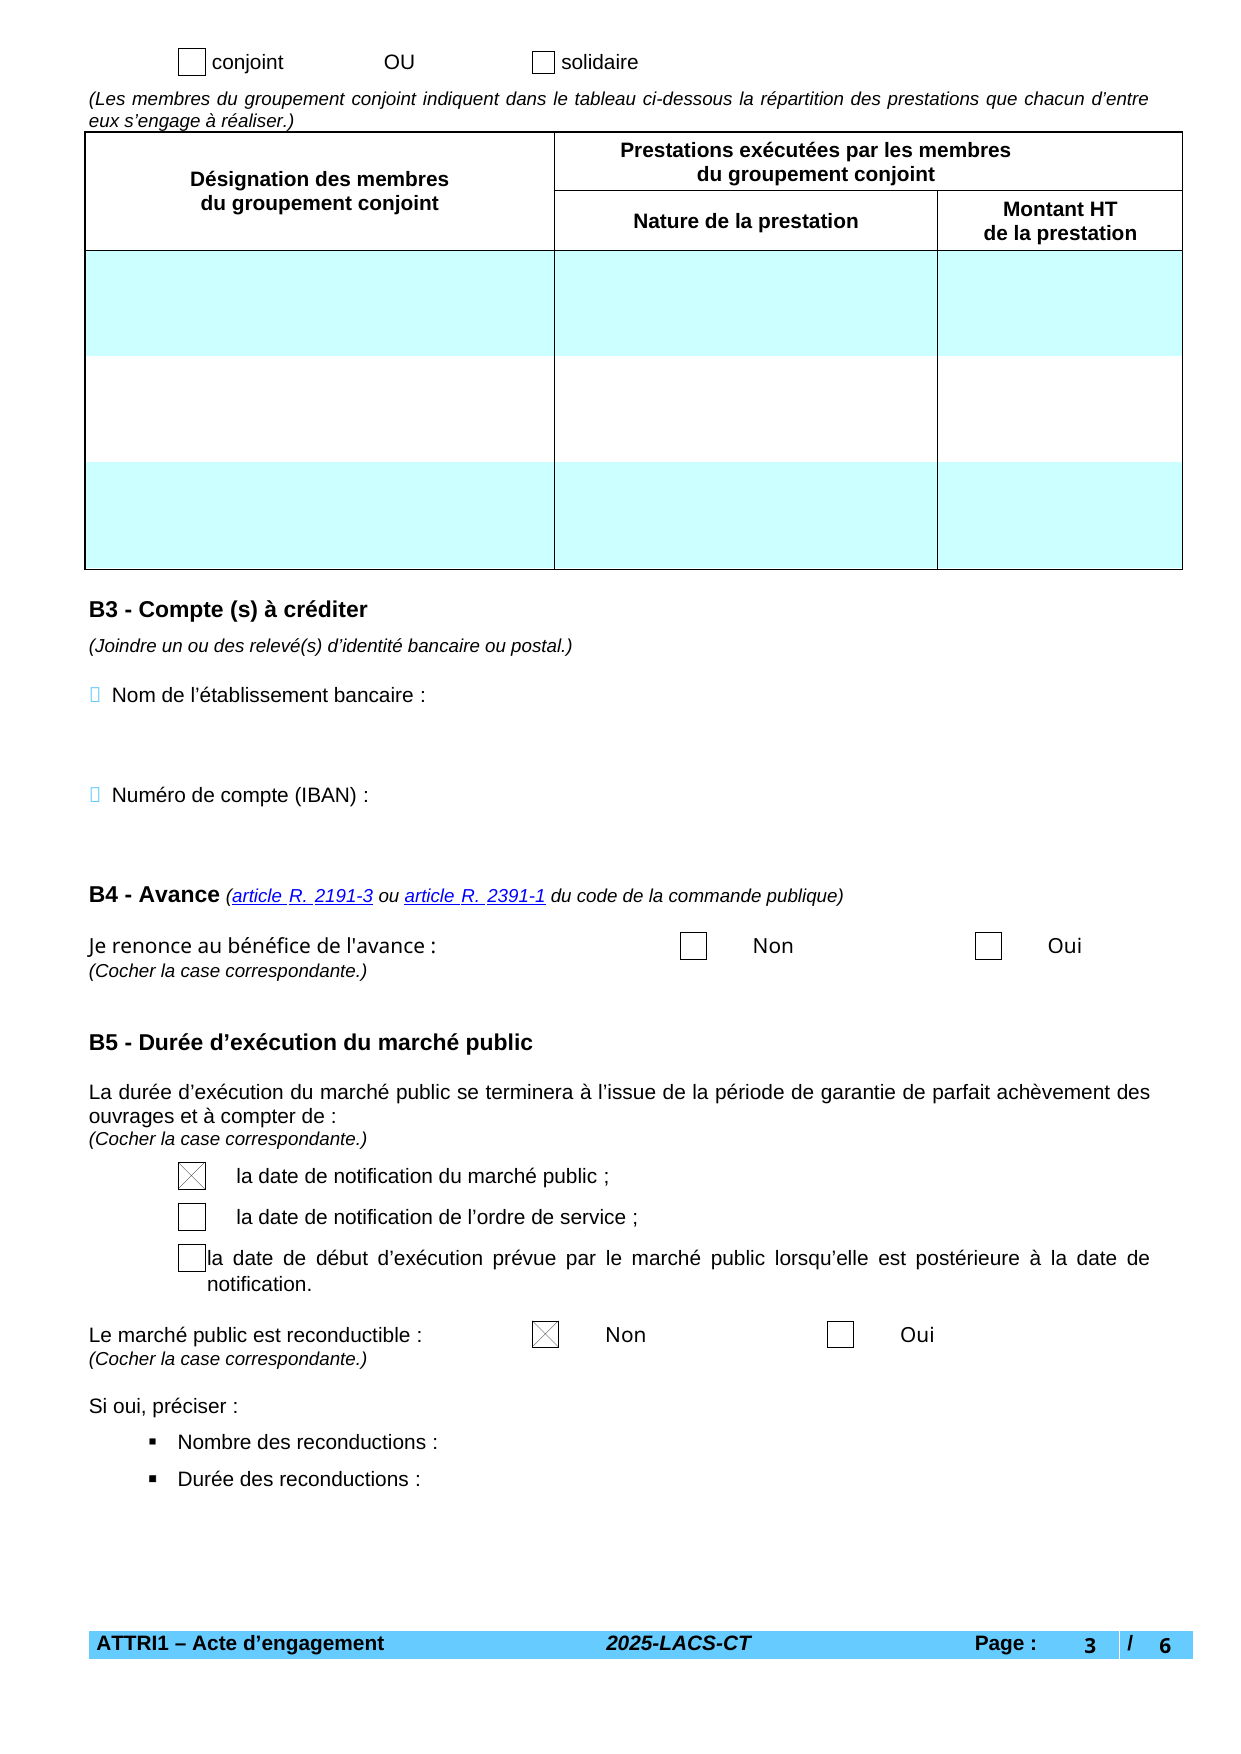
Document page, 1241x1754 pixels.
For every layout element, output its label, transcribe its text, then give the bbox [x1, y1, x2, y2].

text Le marché public est reconductible : Non Oui [89, 1320, 532, 1348]
text (Les membres du groupement conjoint indiquent dans le tableau ci-dessous la répartition des prestations que chacun d’entre eux s’engage à réaliser.) [89, 88, 1152, 131]
table_cell [86, 356, 554, 462]
table_cell [555, 251, 937, 356]
text La durée d’exécution du marché public se terminera à l’issue de la période de garantie de parfait achèvement des ouvrages et à compter de : [89, 1079, 1152, 1127]
list Nombre des reconductions : [148, 1430, 1152, 1454]
text la date de début d’exécution prévue par le marché public lorsqu’elle est postérieure à la date de notification. [148, 1243, 1152, 1296]
table_header Désignation des membres du groupement conjoint [86, 133, 554, 249]
text la date de notification du marché public ; [148, 1161, 1152, 1190]
text Si oui, préciser : [89, 1394, 1152, 1418]
text B3 - Compte (s) à créditer [89, 596, 1152, 622]
text  Nom de l’établissement bancaire : [89, 680, 1152, 709]
list Durée des reconductions : [148, 1467, 1152, 1491]
text (Cocher la case correspondante.) [89, 1348, 1152, 1370]
text la date de notification de l’ordre de service ; [148, 1202, 1152, 1231]
table_cell [86, 251, 554, 356]
text B4 - Avance (article R. 2191-3 ou article R. 2391-1 du code de la commande publique) [89, 881, 1152, 907]
table_cell [938, 251, 1182, 356]
text (Cocher la case correspondante.) [89, 960, 1152, 981]
text Le marché public est reconductible : Non Oui [559, 1320, 1152, 1348]
text  Numéro de compte (IBAN) : [89, 781, 1152, 809]
table_cell [555, 462, 937, 568]
table_cell [938, 356, 1182, 462]
table_header Prestations exécutées par les membres du groupement conjoint [555, 133, 1182, 190]
table_cell [86, 462, 554, 568]
text Je renonce au bénéfice de l'avance : Non Oui [89, 931, 1152, 960]
text conjoint OU solidaire [89, 47, 1152, 76]
table_cell Montant HT de la prestation [938, 191, 1182, 249]
table_cell [555, 356, 937, 462]
subtitle B5 - Durée d’exécution du marché public [89, 1029, 1152, 1056]
text (Joindre un ou des relevé(s) d’identité bancaire ou postal.) [89, 635, 1152, 656]
text (Cocher la case correspondante.) [89, 1127, 1152, 1149]
table_cell [938, 462, 1182, 568]
table_cell Nature de la prestation [555, 191, 937, 249]
